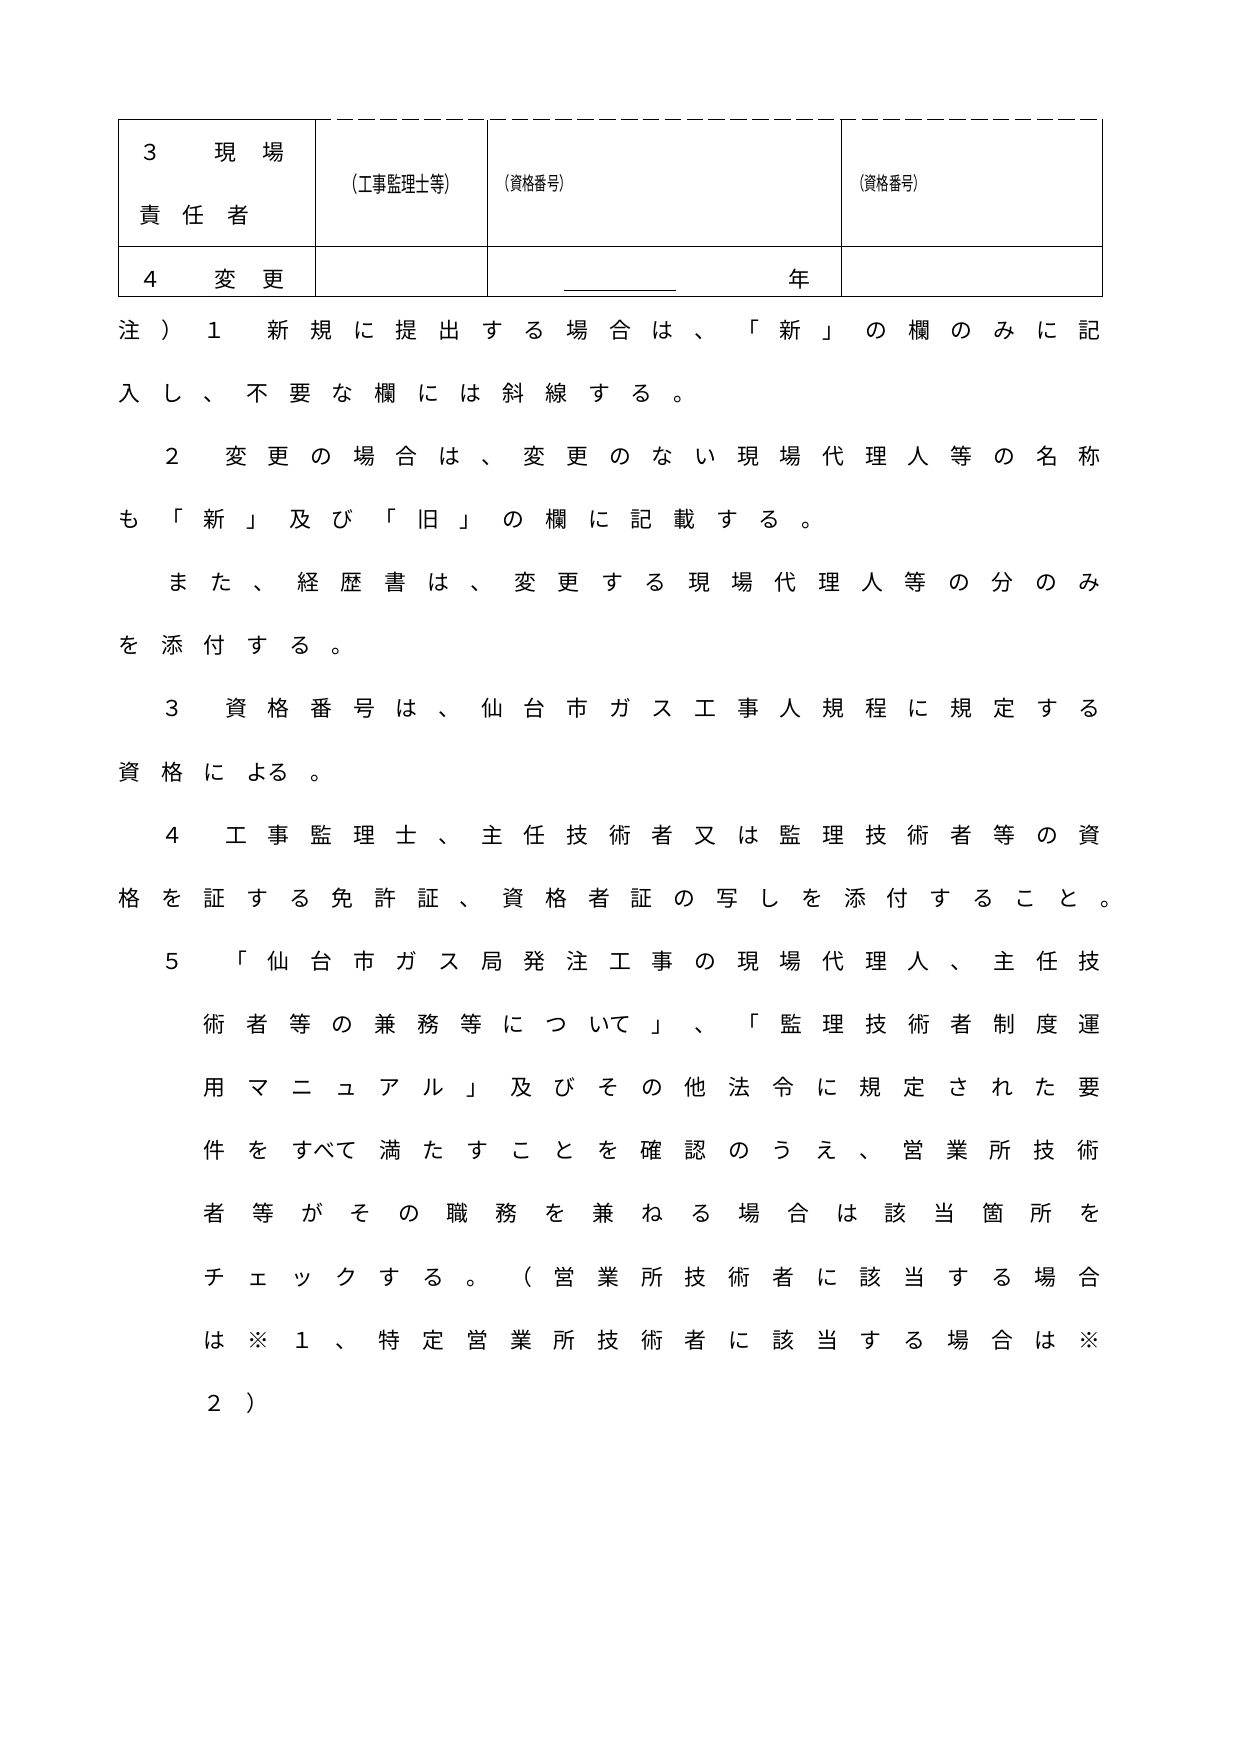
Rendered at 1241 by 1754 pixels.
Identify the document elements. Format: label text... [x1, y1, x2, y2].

text また、経歴書は、変更する現場代理人等の分のみを添付する。 [118, 549, 1122, 676]
text ３ 資格番号は、仙台市ガス工事人規程に規定する資格による。 [118, 676, 1122, 802]
text ２ 変更の場合は、変更のない現場代理人等の名称も「新」及び「旧」の欄に記載する。 [118, 423, 1122, 549]
table_cell （資格番号） [488, 119, 723, 246]
table_cell （工事監理士等） [316, 119, 487, 246]
table_cell [842, 247, 1102, 296]
table_cell ３ 現場責任者 [119, 120, 315, 246]
text ５ 「仙台市ガス局発注工事の現場代理人、主任技術者等の兼務等について」、「監理技術者制度運用マニュアル」及びその他法令に規定された要件をすべて満たすことを確認のうえ、営業所技術者等がその職務を兼ねる場合は該当箇所をチェックする。（営業所技術者に該当する場合は※１、特定営業所技術者に該当する場合は※２） [161, 928, 1122, 1433]
table_cell ４ 変更年月日 [119, 247, 315, 296]
table_cell [724, 119, 841, 246]
table_cell 年 月 日 [488, 247, 841, 296]
text 注）１ 新規に提出する場合は、「新」の欄のみに記入し、不要な欄には斜線する。 [118, 297, 1122, 423]
table_cell [316, 247, 487, 296]
table_cell （資格番号） [842, 119, 1102, 246]
text ４ 工事監理士、主任技術者又は監理技術者等の資格を証する免許証、資格者証の写しを添付すること。 [118, 802, 1122, 928]
